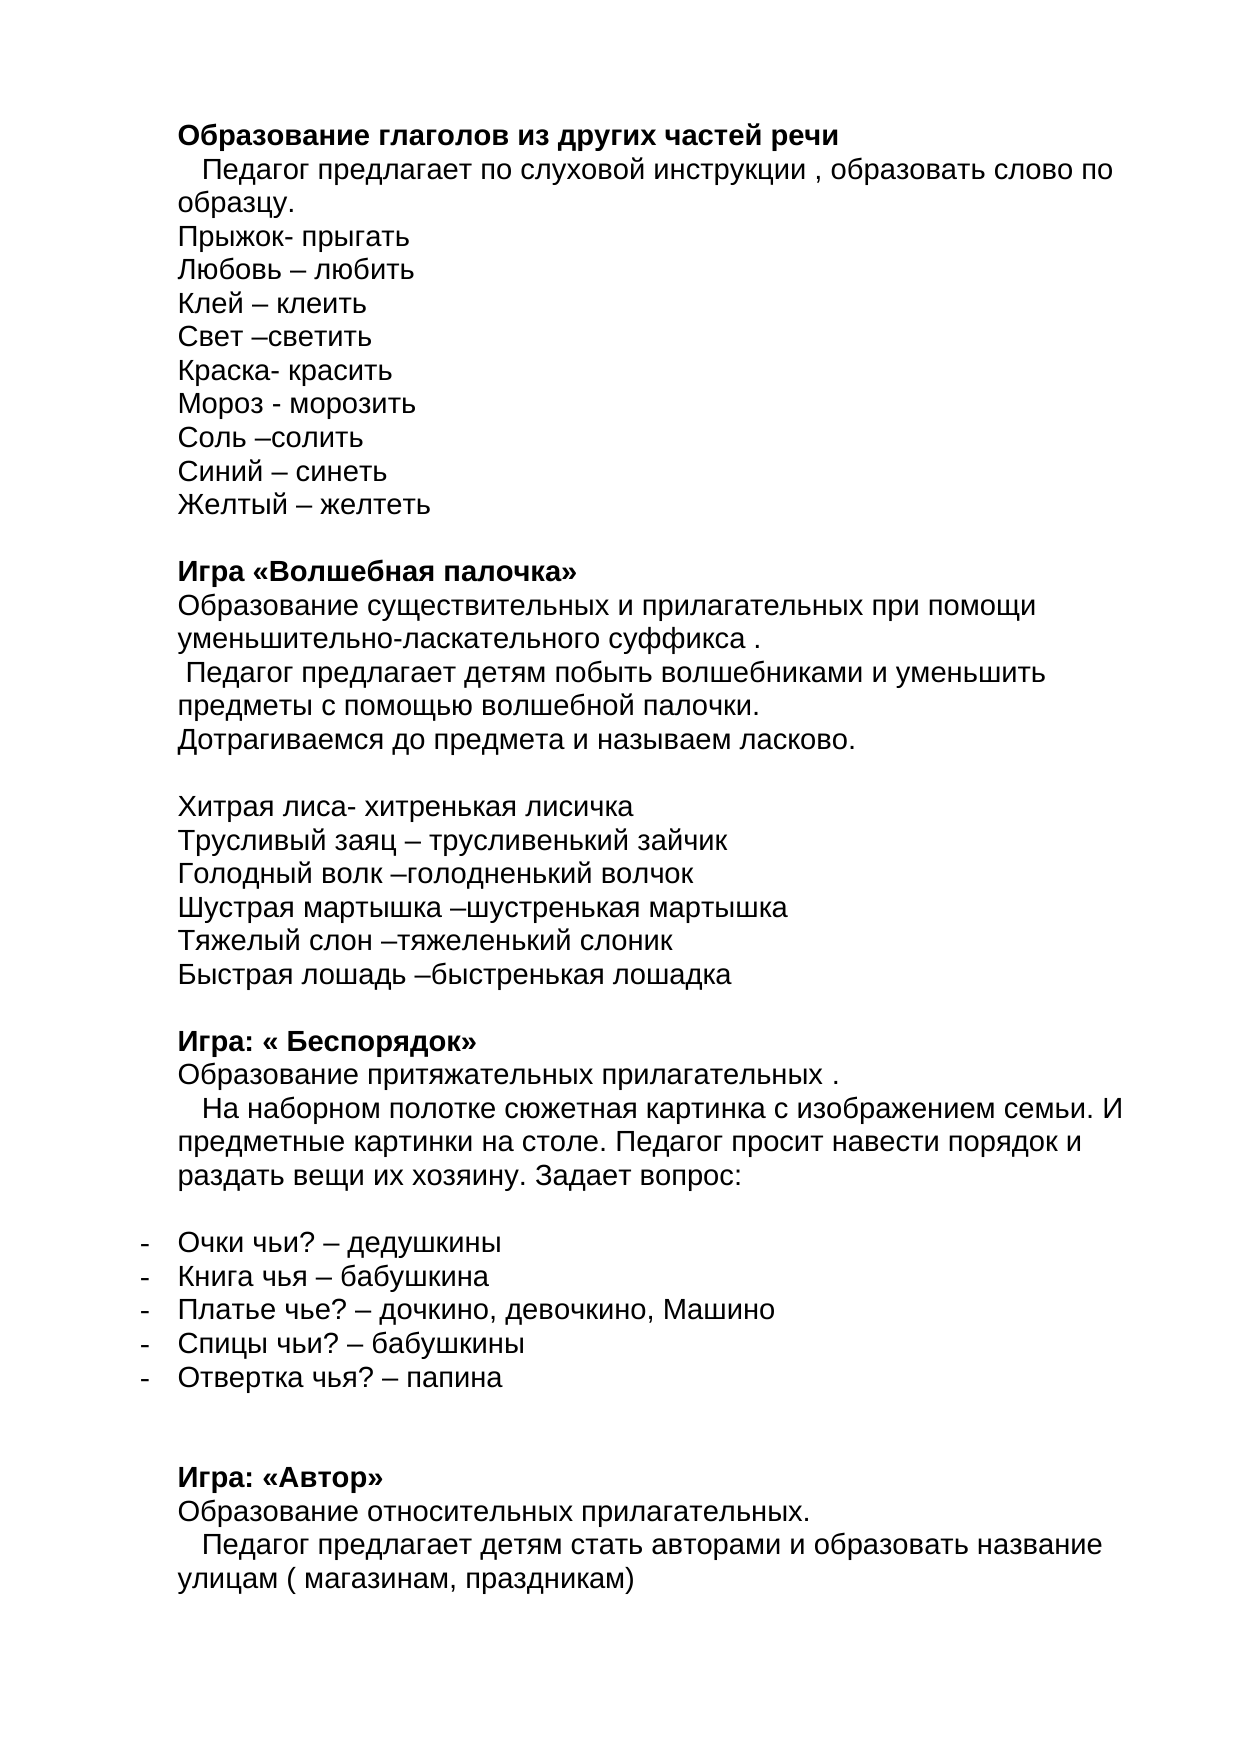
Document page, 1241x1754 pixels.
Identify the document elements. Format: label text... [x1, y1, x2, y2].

list Спицы чьи? – бабушкины [140, 1326, 1152, 1359]
list Очки чьи? – дедушкины [140, 1225, 1152, 1259]
text Педагог предлагает детям стать авторами и образовать название улицам ( магазинам, праздникам) [177, 1527, 1152, 1594]
text Синий – синеть [177, 453, 1152, 487]
text Мороз - морозить [177, 386, 1152, 420]
text Педагог предлагает по слуховой инструкции , образовать слово по образцу. [177, 152, 1152, 219]
text Педагог предлагает детям побыть волшебниками и уменьшить предметы с помощью волшебной палочки. [177, 655, 1152, 722]
text Тяжелый слон –тяжеленький слоник [177, 923, 1152, 957]
text Прыжок- прыгать [177, 219, 1152, 252]
list Отвертка чья? – папина [140, 1359, 1152, 1393]
text Желтый – желтеть [177, 487, 1152, 521]
text Быстрая лошадь –быстренькая лошадка [177, 957, 1152, 990]
text Образование притяжательных прилагательных . [177, 1057, 1152, 1091]
text Свет –светить [177, 319, 1152, 353]
text Трусливый заяц – трусливенький зайчик [177, 822, 1152, 856]
text Соль –солить [177, 420, 1152, 453]
text Хитрая лиса- хитренькая лисичка [177, 789, 1152, 822]
text Краска- красить [177, 353, 1152, 386]
text Игра «Волшебная палочка» [177, 554, 1152, 588]
list Платье чье? – дочкино, девочкино, Машино [140, 1292, 1152, 1326]
text Игра: « Беспорядок» [177, 1024, 1152, 1057]
text Любовь – любить [177, 252, 1152, 286]
text Игра: «Автор» [177, 1460, 1152, 1494]
text Шустрая мартышка –шустренькая мартышка [177, 889, 1152, 923]
text Дотрагиваемся до предмета и называем ласково. [177, 722, 1152, 755]
text Образование существительных и прилагательных при помощи уменьшительно-ласкательного суффикса . [177, 588, 1152, 655]
list Книга чья – бабушкина [140, 1259, 1152, 1292]
text На наборном полотке сюжетная картинка с изображением семьи. И предметные картинки на столе. Педагог просит навести порядок и раздать вещи их хозяину. Задает вопрос: [177, 1091, 1152, 1191]
text Клей – клеить [177, 286, 1152, 319]
text Голодный волк –голодненький волчок [177, 856, 1152, 889]
text Образование глаголов из других частей речи [177, 118, 1152, 152]
text Образование относительных прилагательных. [177, 1494, 1152, 1527]
